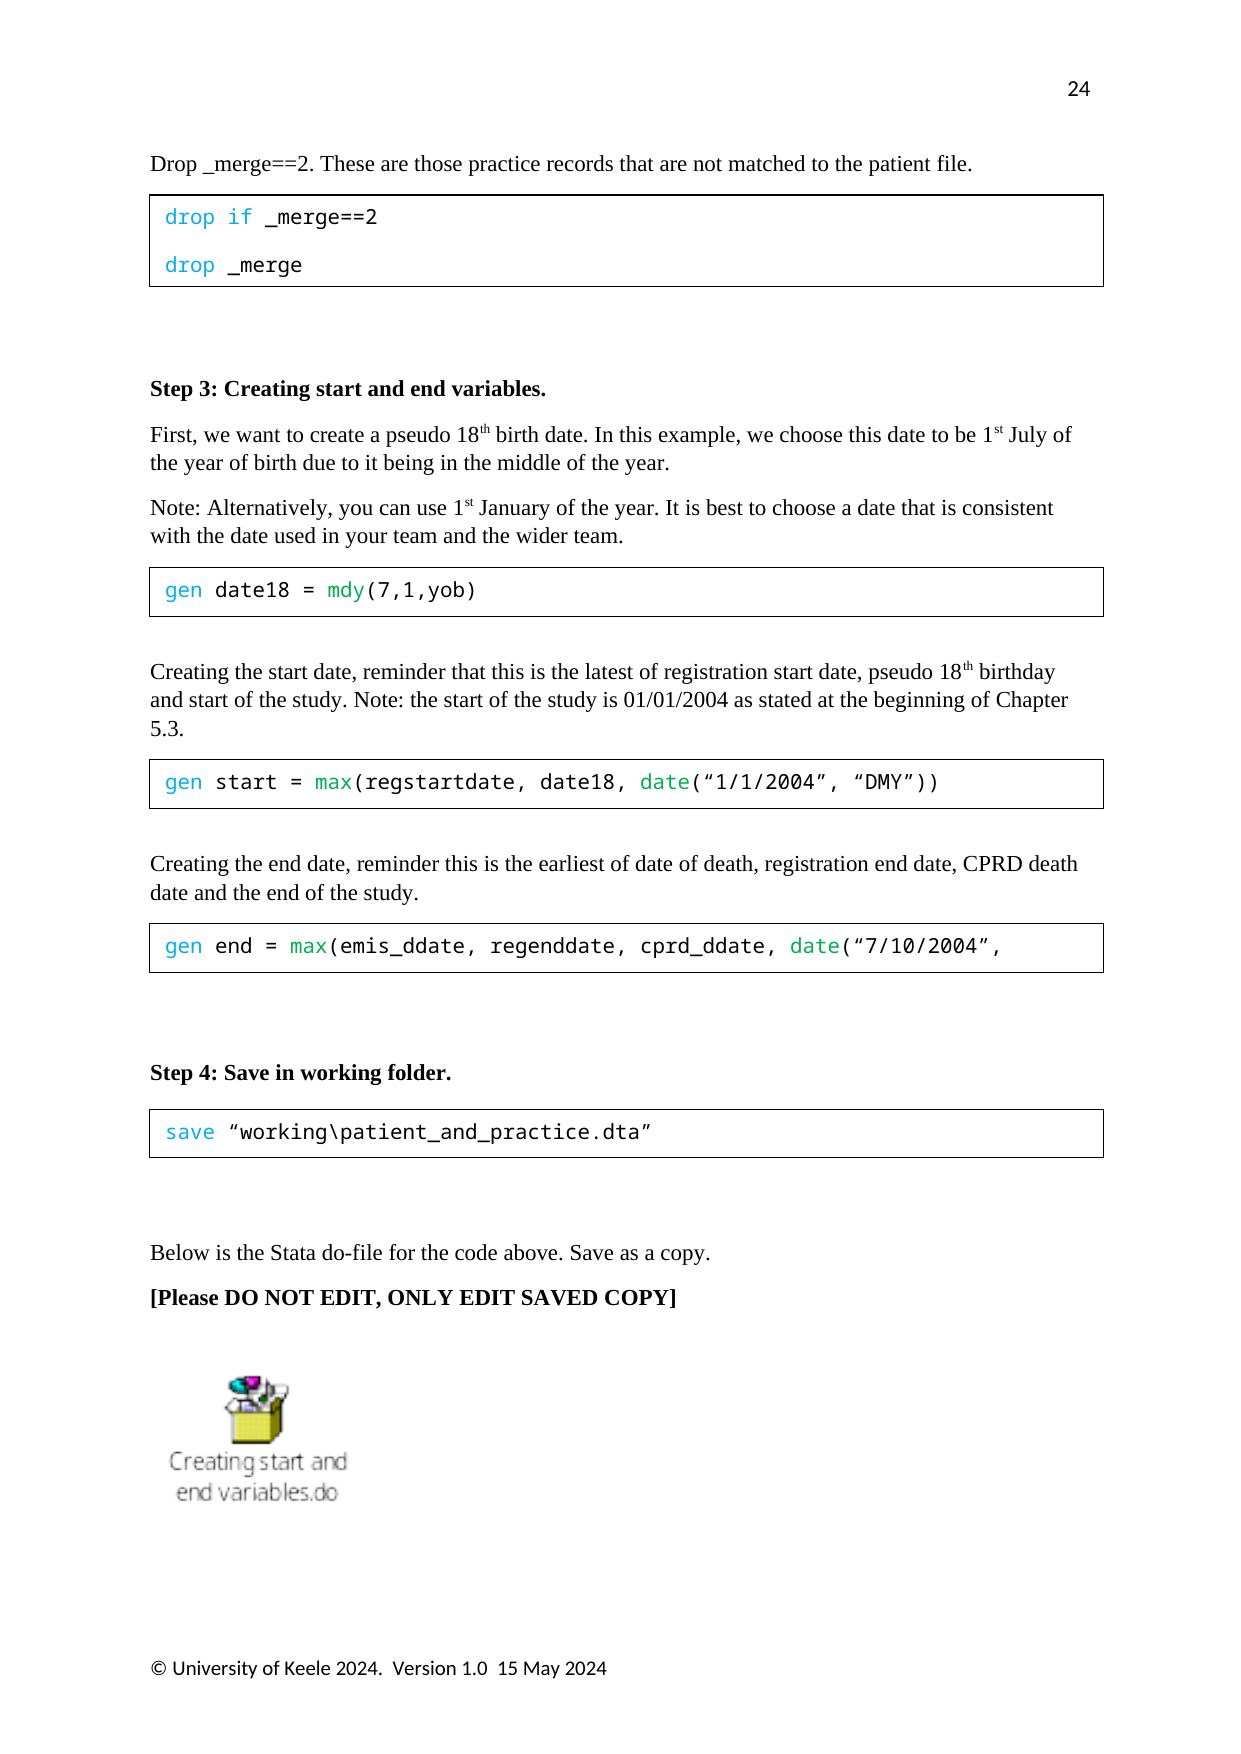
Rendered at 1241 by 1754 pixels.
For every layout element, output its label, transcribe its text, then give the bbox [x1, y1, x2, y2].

text First, we want to create a pseudo 18th birth date. In this example, we choose this date to be 1st July of the year of birth due to it being in the middle of the year. [150, 421, 1090, 475]
text Step 4: Save in working folder. [150, 1059, 1090, 1085]
text Drop _merge==2. These are those practice records that are not matched to the patient file. [150, 150, 1090, 176]
text Creating the start date, reminder that this is the latest of registration start date, pseudo 18th birthday and start of the study. Note: the start of the study is 01/01/2004 as stated at the beginning of Chapter 5.3. [150, 658, 1090, 741]
text [Please DO NOT EDIT, ONLY EDIT SAVED COPY] [150, 1284, 1090, 1311]
text Note: Alternatively, you can use 1st January of the year. It is best to choose a date that is consistent with the date used in your team and the wider team. [150, 494, 1090, 549]
text Creating the end date, reminder this is the earliest of date of death, registration end date, CPRD death date and the end of the study. [150, 850, 1090, 905]
text Step 3: Creating start and end variables. [150, 376, 1090, 402]
text Below is the Stata do-file for the code above. Save as a copy. [150, 1239, 1090, 1266]
